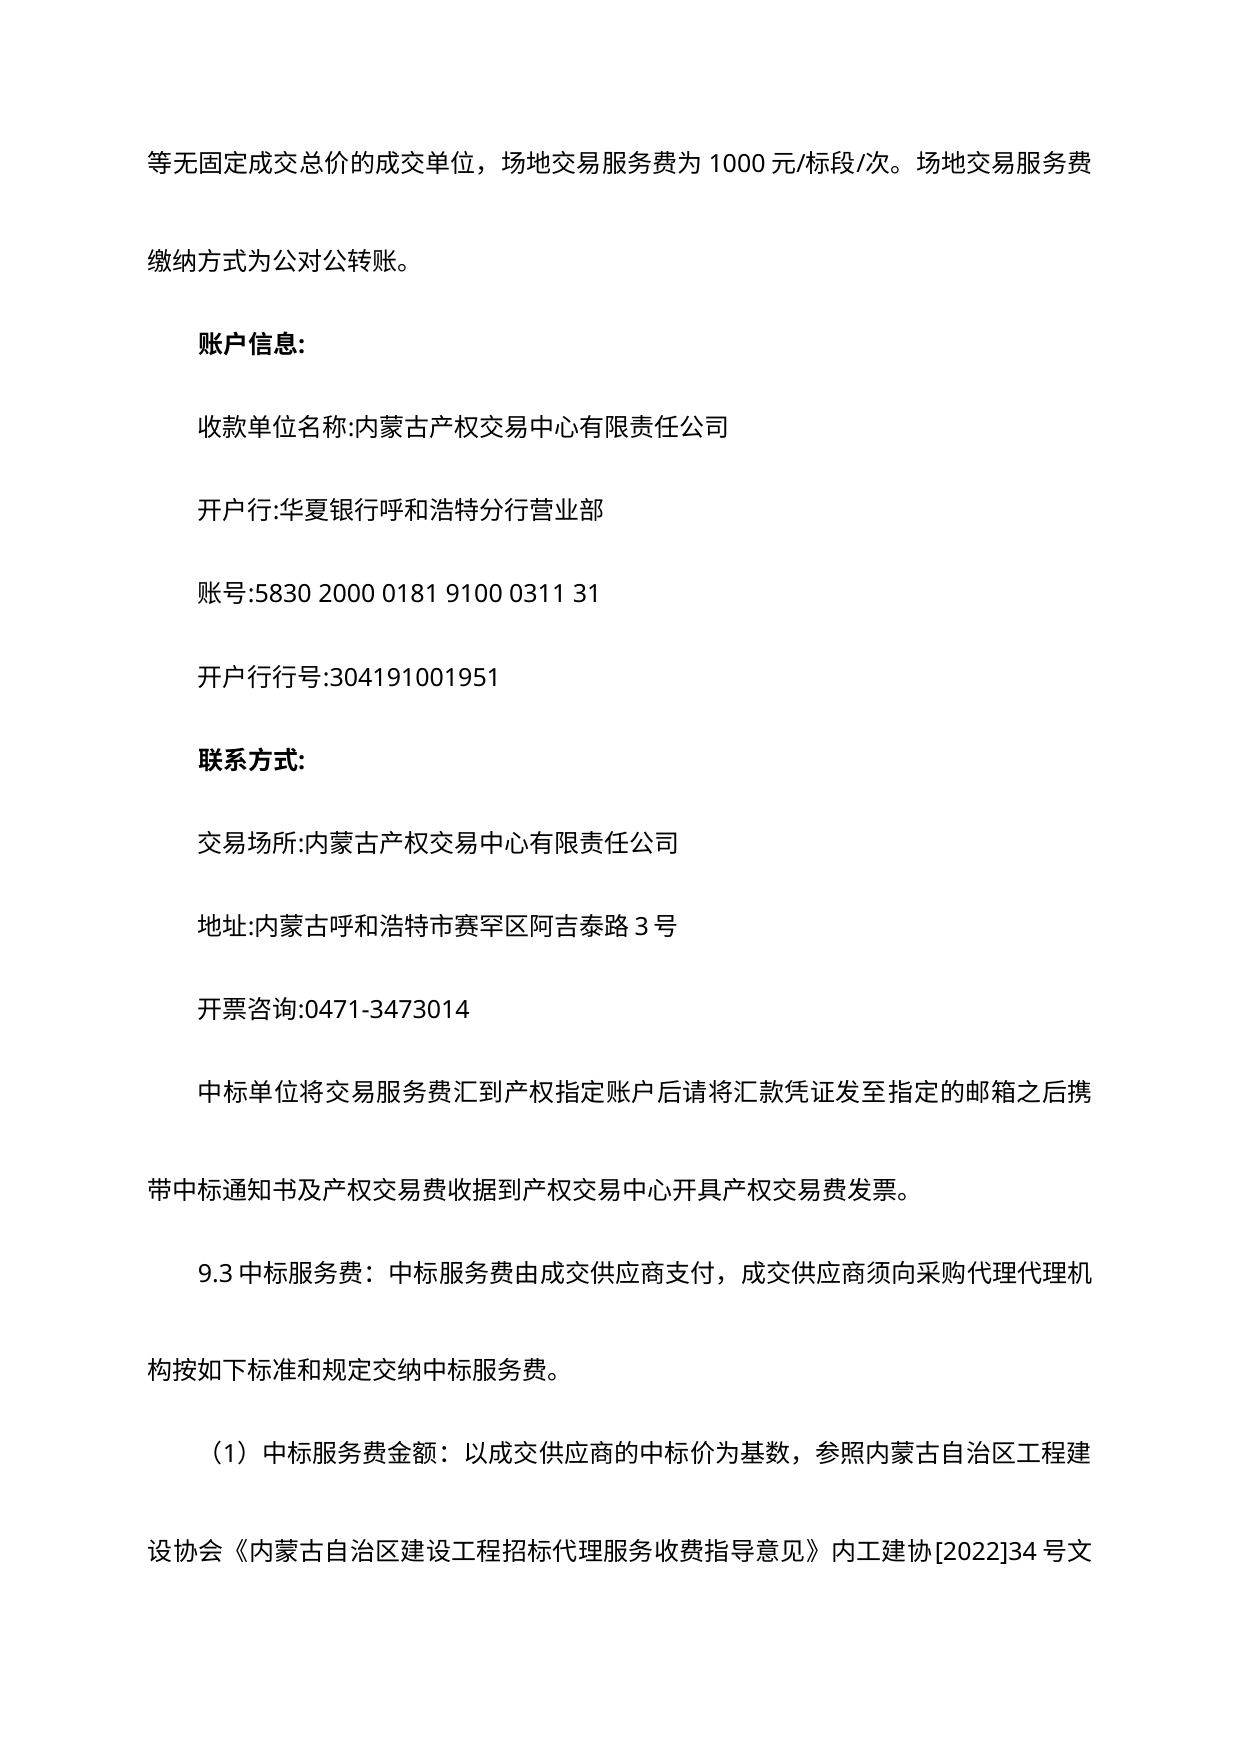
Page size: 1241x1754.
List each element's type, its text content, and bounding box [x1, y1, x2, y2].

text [148, 129, 1093, 292]
text 交易场所:内蒙古产权交易中心有限责任公司 [148, 809, 1093, 874]
text 账号:5830 2000 0181 9100 0311 31 [148, 559, 1093, 624]
text 收款单位名称:内蒙古产权交易中心有限责任公司 [148, 393, 1093, 458]
text 中标单位将交易服务费汇到产权指定账户后请将汇款凭证发至指定的邮箱之后携带中标通知书及产权交易费收据到产权交易中心开具产权交易费发票。 [148, 1058, 1093, 1221]
text 9.3中标服务费：中标服务费由成交供应商支付，成交供应商须向采购代理代理机构按如下标准和规定交纳中标服务费。 [148, 1239, 1093, 1401]
text 账户信息: [148, 310, 1093, 375]
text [148, 1419, 1093, 1582]
text 开户行:华夏银行呼和浩特分行营业部 [148, 476, 1093, 541]
text 联系方式: [148, 726, 1093, 791]
text 地址:内蒙古呼和浩特市赛罕区阿吉泰路3号 [148, 892, 1093, 957]
text 开票咨询:0471-3473014 [148, 975, 1093, 1040]
text 开户行行号:304191001951 [148, 643, 1093, 708]
